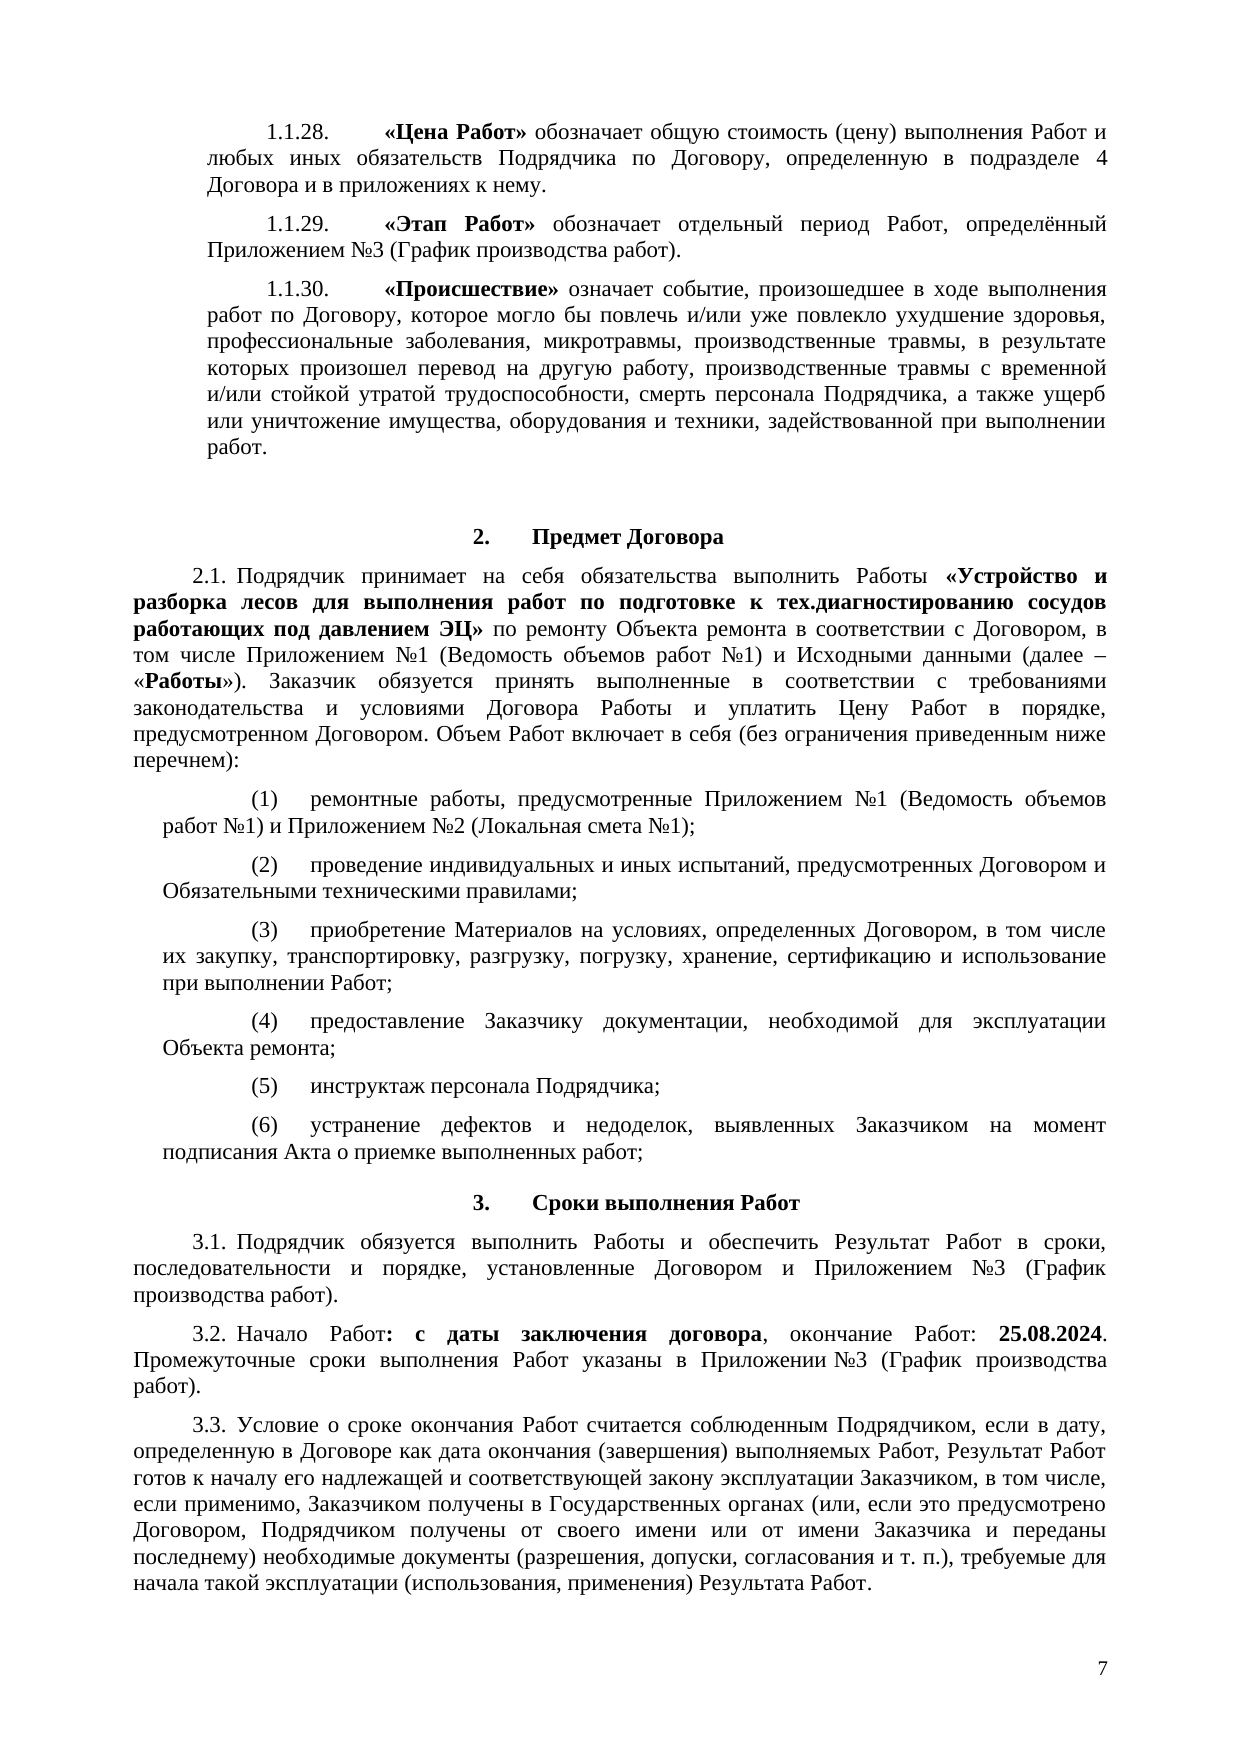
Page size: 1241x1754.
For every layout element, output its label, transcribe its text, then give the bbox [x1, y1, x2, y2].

text приобретение Материалов на условиях, определенных Договором, в том числе их закупку, транспортировку, разгрузку, погрузку, хранение, сертификацию и использование при выполнении Работ; [162, 916, 1107, 995]
text Предмет Договора [443, 523, 1107, 549]
text «Происшествие» означает событие, произошедшее в ходе выполнения работ по Договору, которое могло бы повлечь и/или уже повлекло ухудшение здоровья, профессиональные заболевания, микротравмы, производственные травмы, в результате которых произошел перевод на другую работу, производственные травмы с временной и/или стойкой утратой трудоспособности, смерть персонала Подрядчика, а также ущерб или уничтожение имущества, оборудования и техники, задействованной при выполнении работ. [207, 275, 1107, 459]
text устранение дефектов и недоделок, выявленных Заказчиком на момент подписания Акта о приемке выполненных работ; [162, 1111, 1107, 1164]
text Сроки выполнения Работ [443, 1189, 1107, 1216]
text «Этап Работ» обозначает отдельный период Работ, определённый Приложением №3 (График производства работ). [207, 210, 1107, 262]
text Подрядчик принимает на себя обязательства выполнить Работы «Устройство и разборка лесов для выполнения работ по подготовке к тех.диагностированию сосудов работающих под давлением ЭЦ» по ремонту Объекта ремонта в соответствии с Договором, в том числе Приложением №1 (Ведомость объемов работ №1) и Исходными данными (далее – «Работы»). Заказчик обязуется принять выполненные в соответствии с требованиями законодательства и условиями Договора Работы и уплатить Цену Работ в порядке, предусмотренном Договором. Объем Работ включает в себя (без ограничения приведенным ниже перечнем): [133, 562, 1107, 773]
text Начало Работ: с даты заключения договора, окончание Работ: 25.08.2024. Промежуточные сроки выполнения Работ указаны в Приложении №3 (График производства работ). [133, 1319, 1107, 1399]
text ремонтные работы, предусмотренные Приложением №1 (Ведомость объемов работ №1) и Приложением №2 (Локальная смета №1); [162, 785, 1107, 838]
text проведение индивидуальных и иных испытаний, предусмотренных Договором и Обязательными техническими правилами; [162, 851, 1107, 903]
text Подрядчик обязуется выполнить Работы и обеспечить Результат Работ в сроки, последовательности и порядке, установленные Договором и Приложением №3 (График производства работ). [133, 1228, 1107, 1307]
text инструктаж персонала Подрядчика; [162, 1073, 1107, 1099]
text «Цена Работ» обозначает общую стоимость (цену) выполнения Работ и любых иных обязательств Подрядчика по Договору, определенную в подразделе 4 Договора и в приложениях к нему. [207, 118, 1107, 197]
text Условие о сроке окончания Работ считается соблюденным Подрядчиком, если в дату, определенную в Договоре как дата окончания (завершения) выполняемых Работ, Результат Работ готов к началу его надлежащей и соответствующей закону эксплуатации Заказчиком, в том числе, если применимо, Заказчиком получены в Государственных органах (или, если это предусмотрено Договором, Подрядчиком получены от своего имени или от имени Заказчика и переданы последнему) необходимые документы (разрешения, допуски, согласования и т. п.), требуемые для начала такой эксплуатации (использования, применения) Результата Работ. [133, 1411, 1107, 1596]
text предоставление Заказчику документации, необходимой для эксплуатации Объекта ремонта; [162, 1007, 1107, 1060]
